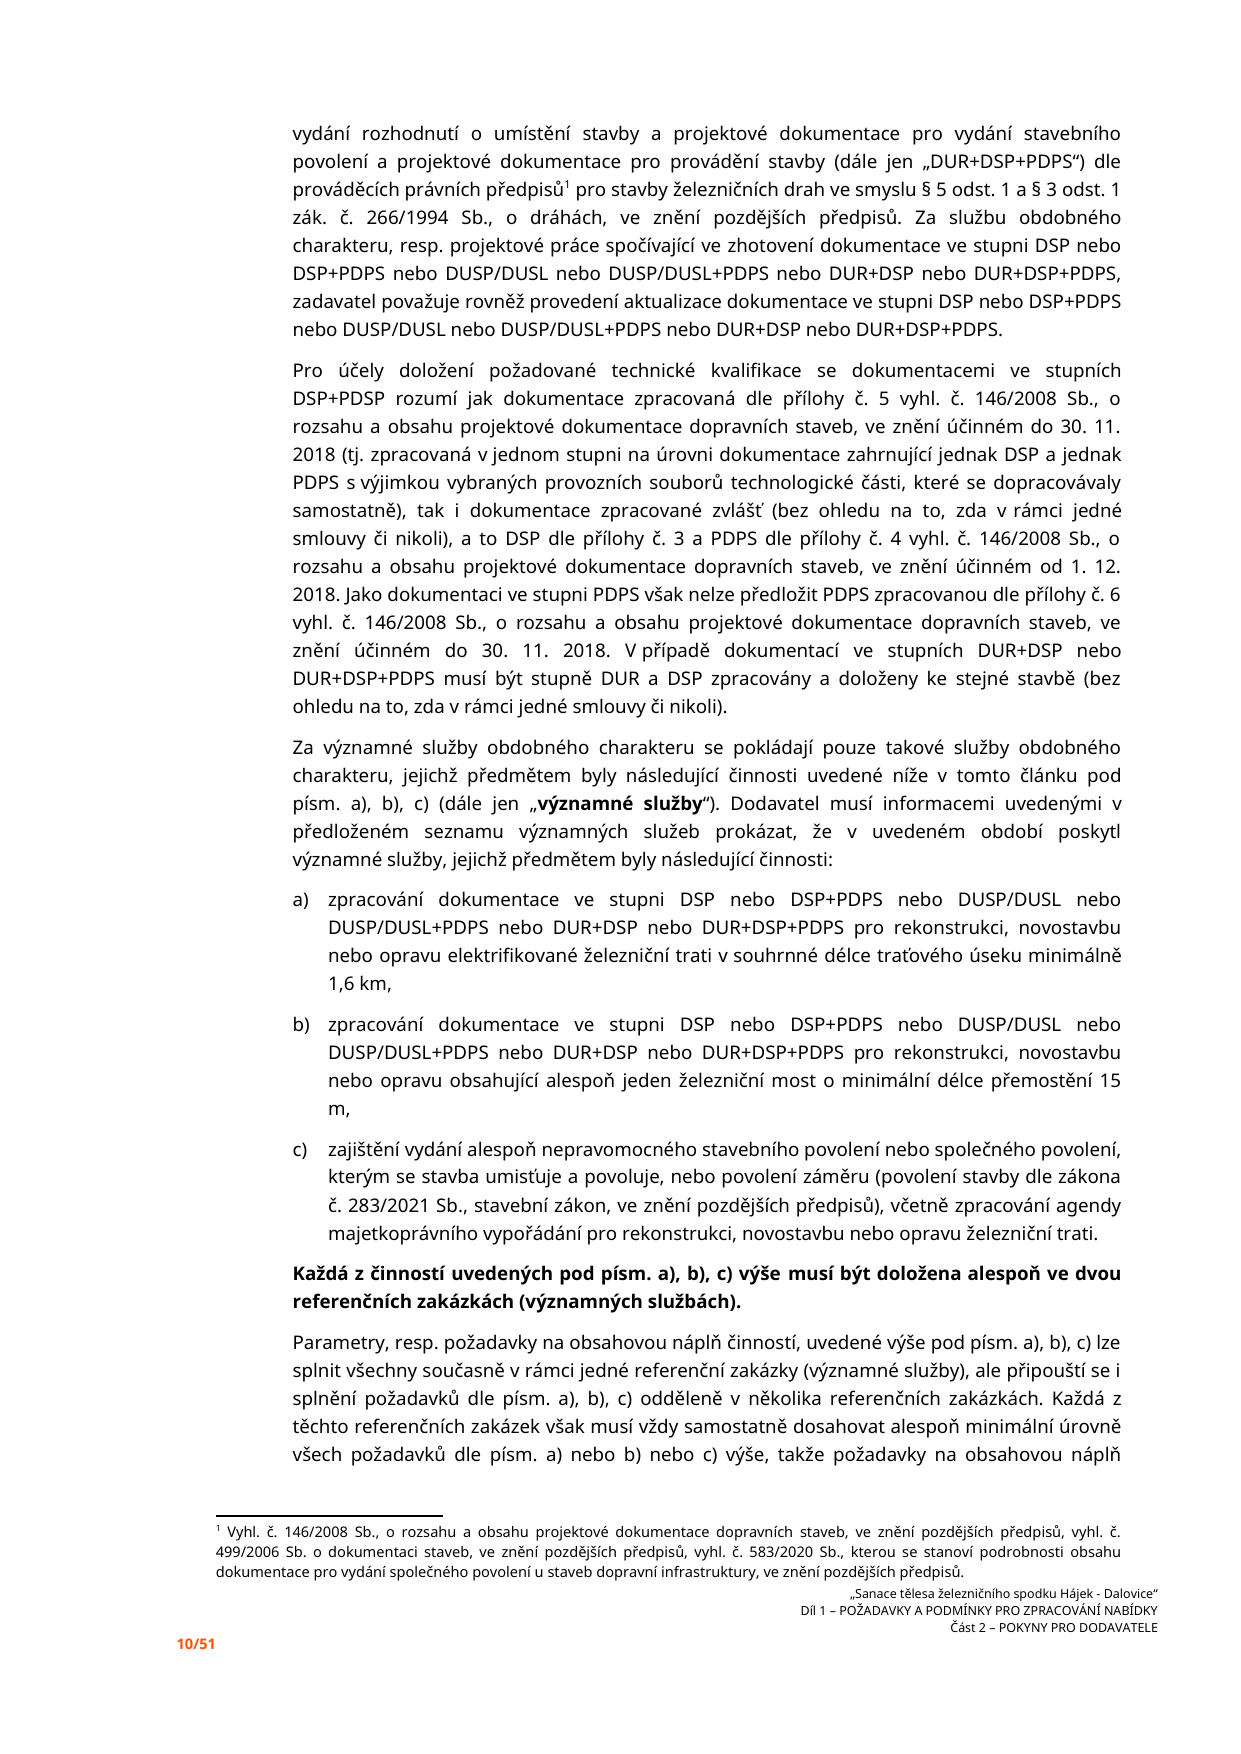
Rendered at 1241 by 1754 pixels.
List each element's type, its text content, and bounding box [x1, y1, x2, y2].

list zajištění vydání alespoň nepravomocného stavebního povolení nebo společného povolení, kterým se stavba umisťuje a povoluje, nebo povolení záměru (povolení stavby dle zákona č. 283/2021 Sb., stavební zákon, ve znění pozdějších předpisů), včetně zpracování agendy majetkoprávního vypořádání pro rekonstrukci, novostavbu nebo opravu železniční trati. [292, 1136, 1122, 1245]
text Pro účely doložení požadované technické kvalifikace se dokumentacemi ve stupních DSP+PDSP rozumí jak dokumentace zpracovaná dle přílohy č. 5 vyhl. č. 146/2008 Sb., o rozsahu a obsahu projektové dokumentace dopravních staveb, ve znění účinném do 30. 11. 2018 (tj. zpracovaná v jednom stupni na úrovni dokumentace zahrnující jednak DSP a jednak PDPS s výjimkou vybraných provozních souborů technologické části, které se dopracovávaly samostatně), tak i dokumentace zpracované zvlášť (bez ohledu na to, zda v rámci jedné smlouvy či nikoli), a to DSP dle přílohy č. 3 a PDPS dle přílohy č. 4 vyhl. č. 146/2008 Sb., o rozsahu a obsahu projektové dokumentace dopravních staveb, ve znění účinném od 1. 12. 2018. Jako dokumentaci ve stupni PDPS však nelze předložit PDPS zpracovanou dle přílohy č. 6 vyhl. č. 146/2008 Sb., o rozsahu a obsahu projektové dokumentace dopravních staveb, ve znění účinném do 30. 11. 2018. V případě dokumentací ve stupních DUR+DSP nebo DUR+DSP+PDPS musí být stupně DUR a DSP zpracovány a doloženy ke stejné stavbě (bez ohledu na to, zda v rámci jedné smlouvy či nikoli). [292, 357, 1122, 719]
list zpracování dokumentace ve stupni DSP nebo DSP+PDPS nebo DUSP/DUSL nebo DUSP/DUSL+PDPS nebo DUR+DSP nebo DUR+DSP+PDPS pro rekonstrukci, novostavbu nebo opravu obsahující alespoň jeden železniční most o minimální délce přemostění 15 m, [292, 1011, 1122, 1121]
text Každá z činností uvedených pod písm. a), b), c) výše musí být doložena alespoň ve dvou referenčních zakázkách (významných službách). [292, 1260, 1122, 1314]
list zpracování dokumentace ve stupni DSP nebo DSP+PDPS nebo DUSP/DUSL nebo DUSP/DUSL+PDPS nebo DUR+DSP nebo DUR+DSP+PDPS pro rekonstrukci, novostavbu nebo opravu elektrifikované železniční trati v souhrnné délce traťového úseku minimálně 1,6 km, [292, 887, 1122, 996]
text Za významné služby obdobného charakteru se pokládají pouze takové služby obdobného charakteru, jejichž předmětem byly následující činnosti uvedené níže v tomto článku pod písm. a), b), c) (dále jen „významné služby“). Dodavatel musí informacemi uvedenými v předloženém seznamu významných služeb prokázat, že v uvedeném období poskytl významné služby, jejichž předmětem byly následující činnosti: [292, 734, 1122, 872]
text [292, 121, 1122, 342]
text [292, 1329, 1122, 1467]
